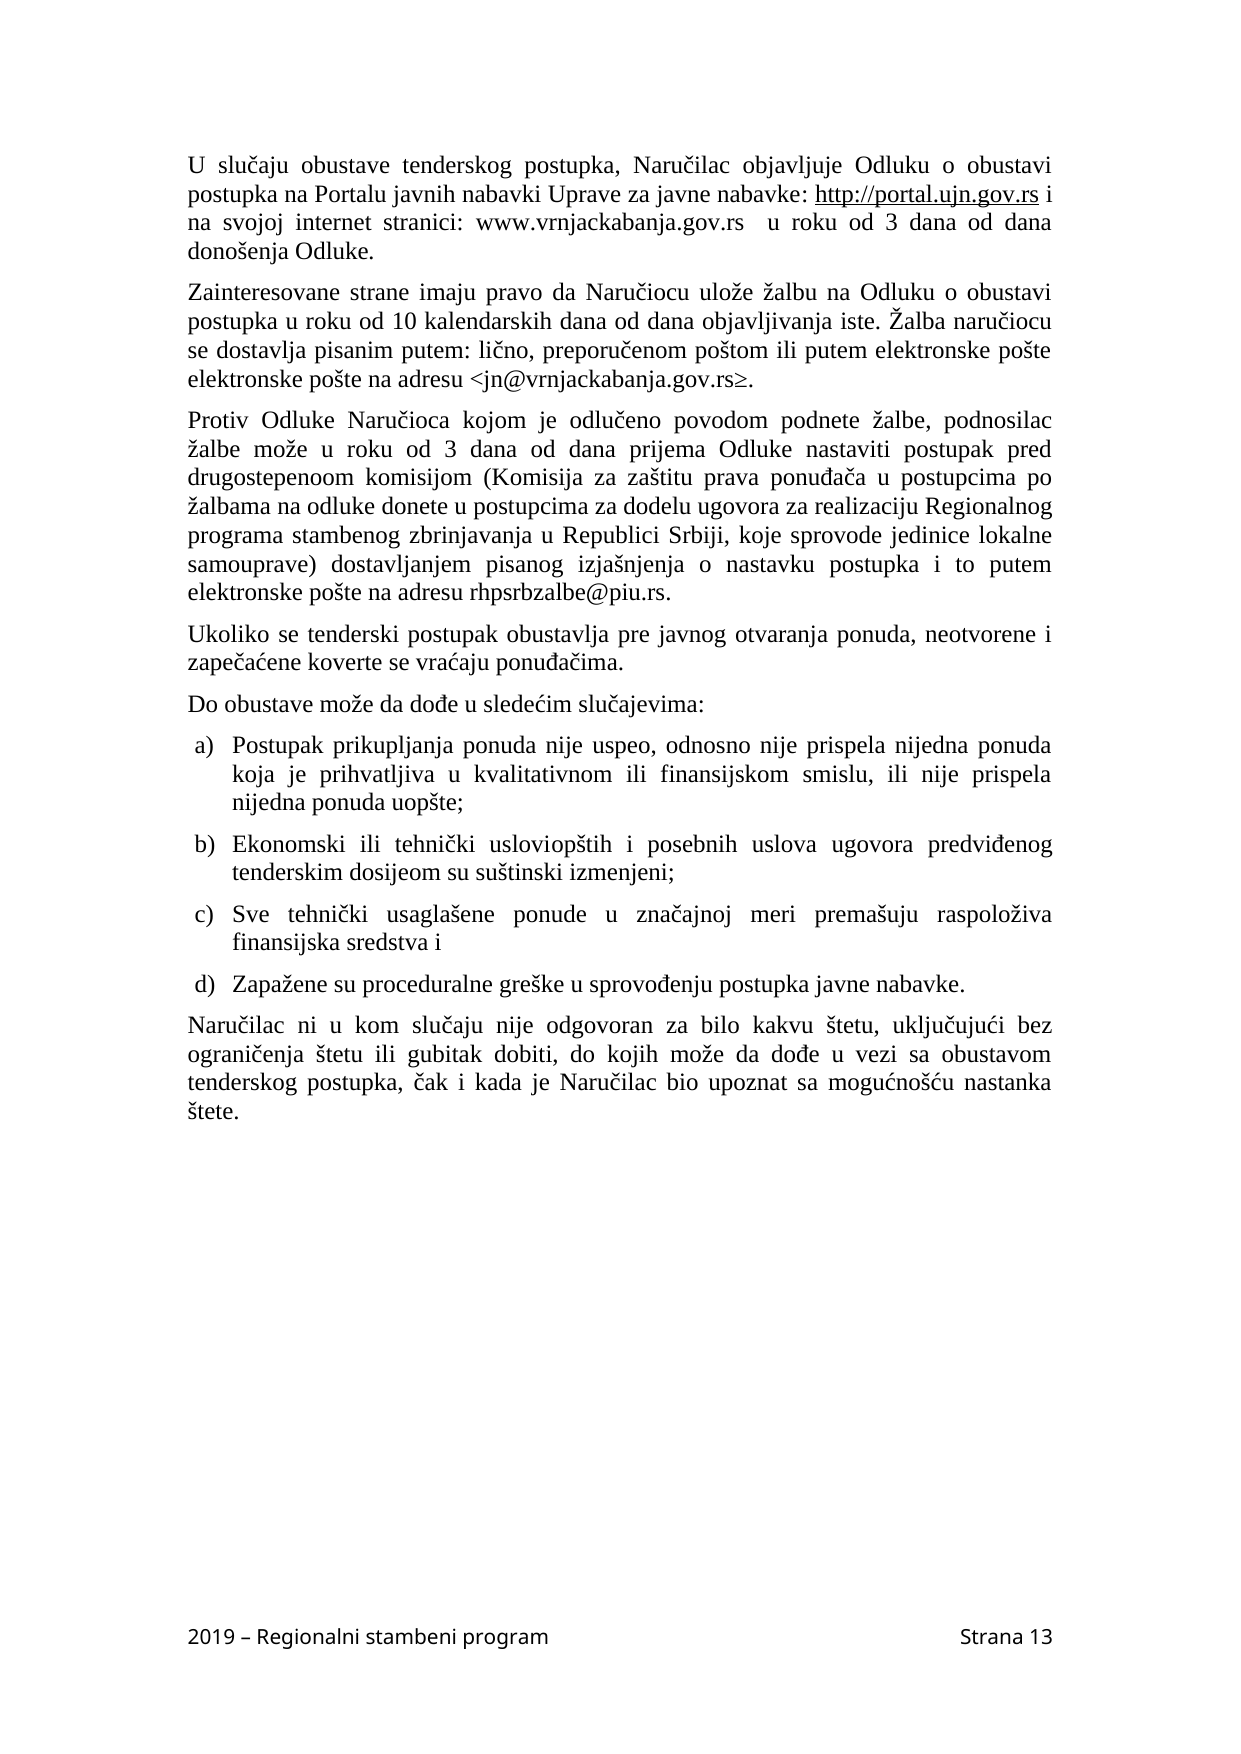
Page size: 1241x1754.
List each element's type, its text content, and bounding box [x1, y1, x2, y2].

text Protiv Odluke Naručioca kojom je odlučeno povodom podnete žalbe, podnosilac žalbe može u roku od 3 dana od dana prijema Odluke nastaviti postupak pred drugostepenoom komisijom (Komisija za zaštitu prava ponuđača u postupcima po žalbama na odluke donete u postupcima za dodelu ugovora za realizaciju Regionalnog programa stambenog zbrinjavanja u Republici Srbiji, koje sprovode jedinice lokalne samouprave) dostavljanjem pisanog izjašnjenja o nastavku postupka i to putem elektronske pošte na adresu rhpsrbzalbe@piu.rs. [187, 405, 1053, 606]
text Zainteresovane strane imaju pravo da Naručiocu ulože žalbu na Odluku o obustavi postupka u roku od 10 kalendarskih dana od dana objavljivanja iste. Žalba naručiocu se dostavlja pisanim putem: lično, preporučenom poštom ili putem elektronske pošte elektronske pošte na adresu <jn@vrnjackabanja.gov.rs≥. [187, 277, 1053, 392]
list Postupak prikupljanja ponuda nije uspeo, odnosno nije prispela nijedna ponuda koja je prihvatljiva u kvalitativnom ili finansijskom smislu, ili nije prispela nijedna ponuda uopšte; [194, 730, 1053, 816]
list Zapažene su proceduralne greške u sprovođenju postupka javne nabavke. [194, 969, 1053, 997]
list Sve tehnički usaglašene ponude u značajnoj meri premašuju raspoloživa finansijska sredstva i [194, 899, 1053, 956]
text U slučaju obustave tenderskog postupka, Naručilac objavljuje Odluku o obustavi postupka na Portalu javnih nabavki Uprave za javne nabavke: http://portal.ujn.gov.rs i na svojoj internet stranici: www.vrnjackabanja.gov.rs u roku od 3 dana od dana donošenja Odluke. [187, 150, 1053, 265]
text Ukoliko se tenderski postupak obustavlja pre javnog otvaranja ponuda, neotvorene i zapečaćene koverte se vraćaju ponuđačima. [187, 619, 1053, 676]
text Do obustave može da dođe u sledećim slučajevima: [187, 689, 1053, 717]
list Ekonomski ili tehnički usloviopštih i posebnih uslova ugovora predviđenog tenderskim dosijeom su suštinski izmenjeni; [194, 829, 1053, 886]
text Naručilac ni u kom slučaju nije odgovoran za bilo kakvu štetu, uključujući bez ograničenja štetu ili gubitak dobiti, do kojih može da dođe u vezi sa obustavom tenderskog postupka, čak i kada je Naručilac bio upoznat sa mogućnošću nastanka štete. [187, 1010, 1053, 1125]
